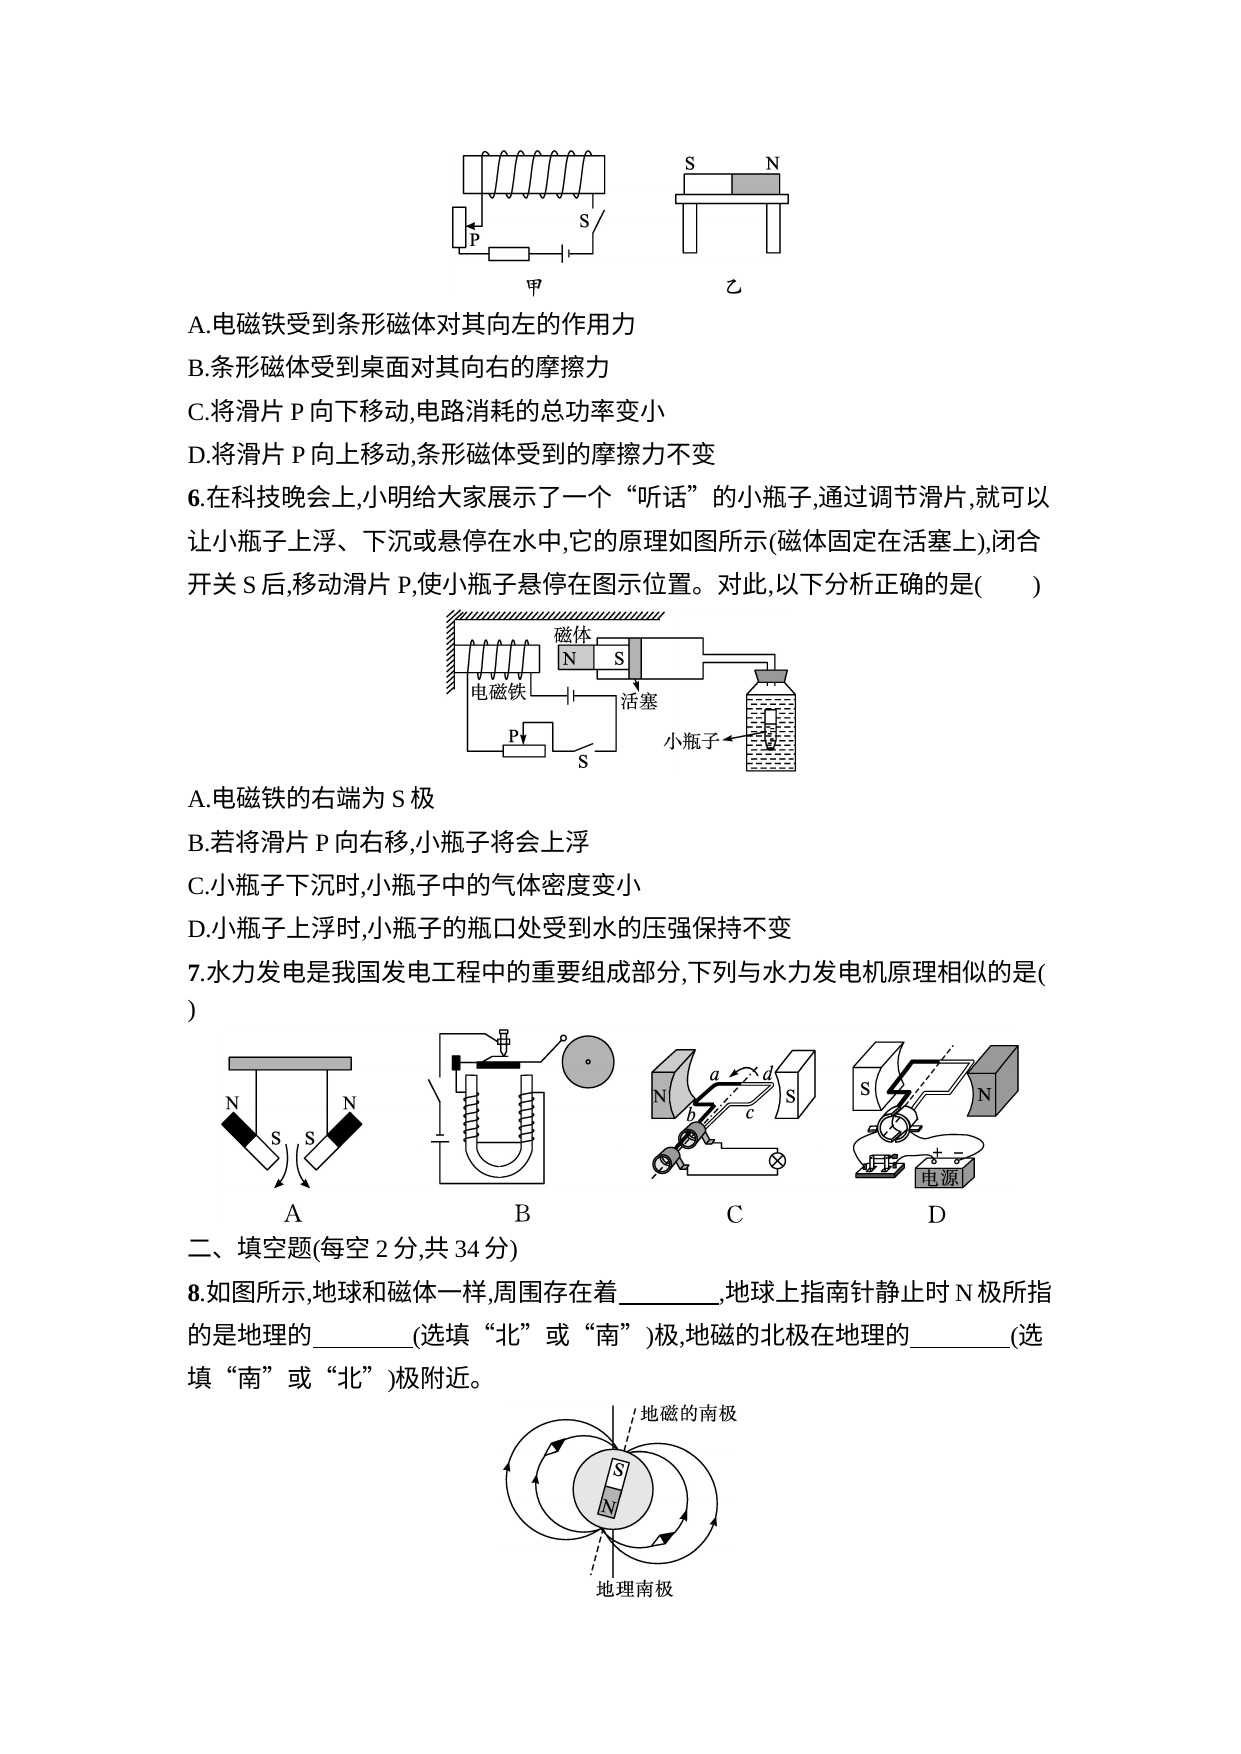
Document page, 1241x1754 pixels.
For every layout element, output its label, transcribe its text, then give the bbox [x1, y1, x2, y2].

text 6.在科技晚会上,小明给大家展示了一个“听话”的小瓶子,通过调节滑片,就可以让小瓶子上浮、下沉或悬停在水中,它的原理如图所示(磁体固定在活塞上),闭合开关S后,移动滑片P,使小瓶子悬停在图示位置。对此,以下分析正确的是( ) [187, 478, 1053, 601]
picture [502, 1402, 738, 1599]
text D.小瓶子上浮时,小瓶子的瓶口处受到水的压强保持不变 [187, 909, 1053, 945]
text A.电磁铁的右端为S极 [187, 779, 1053, 815]
text B.条形磁体受到桌面对其向右的摩擦力 [187, 347, 1053, 384]
picture [444, 608, 797, 773]
text 二、填空题(每空2分,共34分) [187, 1229, 1053, 1265]
picture [221, 1028, 1019, 1223]
text 8.如图所示,地球和磁体一样,周围存在着 ,地球上指南针静止时N极所指的是地理的 (选填“北”或“南”)极,地磁的北极在地理的 (选填“南”或“北”)极附近。 [187, 1272, 1053, 1395]
text D.将滑片P向上移动,条形磁体受到的摩擦力不变 [187, 434, 1053, 471]
text C.将滑片P向下移动,电路消耗的总功率变小 [187, 391, 1053, 427]
text B.若将滑片P向右移,小瓶子将会上浮 [187, 822, 1053, 858]
text A.电磁铁受到条形磁体对其向左的作用力 [187, 304, 1053, 340]
text C.小瓶子下沉时,小瓶子中的气体密度变小 [187, 866, 1053, 902]
picture [450, 150, 790, 298]
text 7.水力发电是我国发电工程中的重要组成部分,下列与水力发电机原理相似的是( ) [187, 952, 1053, 1023]
